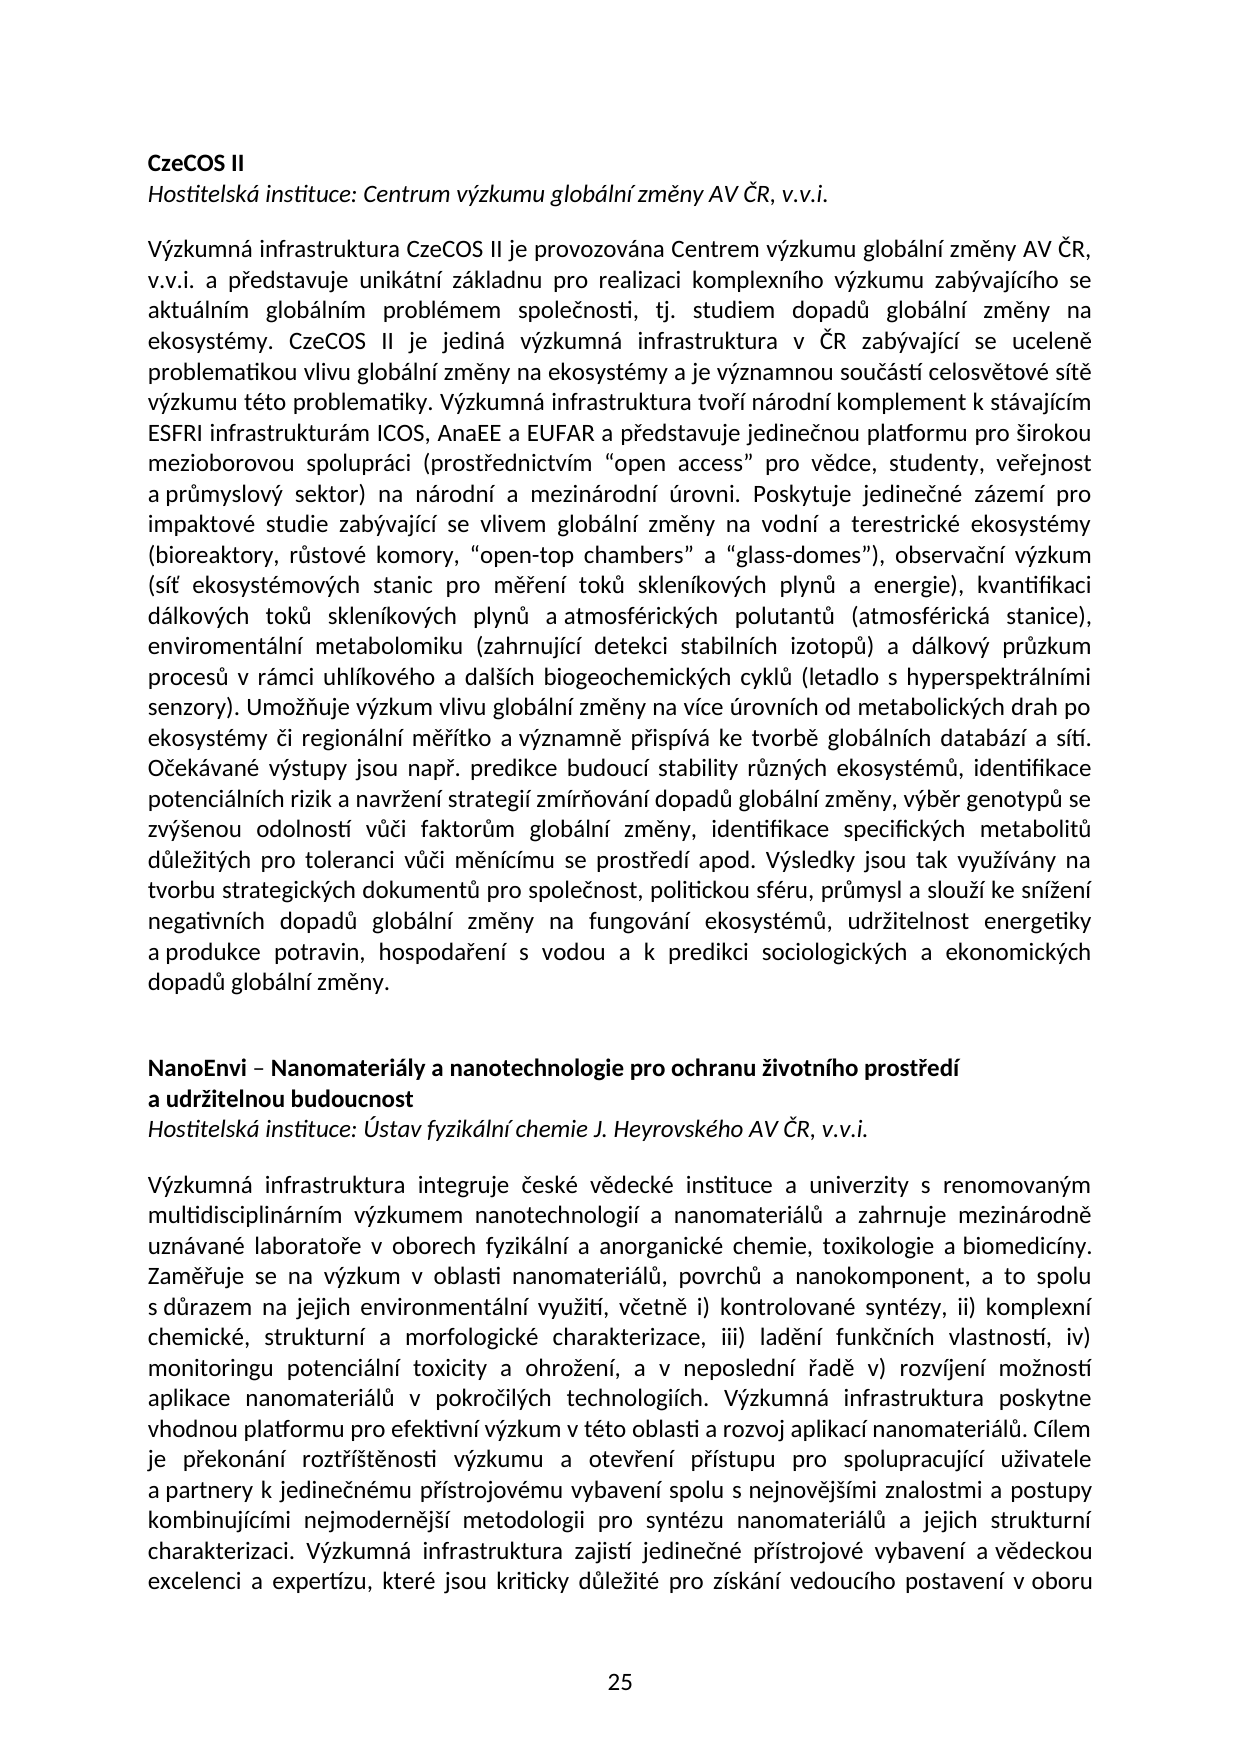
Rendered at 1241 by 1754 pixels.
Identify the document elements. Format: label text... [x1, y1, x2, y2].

text Výzkumná infrastruktura CzeCOS II je provozována Centrem výzkumu globální změny AV ČR, v.v.i. a představuje unikátní základnu pro realizaci komplexního výzkumu zabývajícího se aktuálním globálním problémem společnosti, tj. studiem dopadů globální změny na ekosystémy. CzeCOS II je jediná výzkumná infrastruktura v ČR zabývající se uceleně problematikou vlivu globální změny na ekosystémy a je významnou součástí celosvětové sítě výzkumu této problematiky. Výzkumná infrastruktura tvoří národní komplement k stávajícím ESFRI infrastrukturám ICOS, AnaEE a EUFAR a představuje jedinečnou platformu pro širokou mezioborovou spolupráci (prostřednictvím “open access” pro vědce, studenty, veřejnost a průmyslový sektor) na národní a mezinárodní úrovni. Poskytuje jedinečné zázemí pro impaktové studie zabývající se vlivem globální změny na vodní a terestrické ekosystémy (bioreaktory, růstové komory, “open-top chambers” a “glass-domes”), observační výzkum (síť ekosystémových stanic pro měření toků skleníkových plynů a energie), kvantifikaci dálkových toků skleníkových plynů a atmosférických polutantů (atmosférická stanice), enviromentální metabolomiku (zahrnující detekci stabilních izotopů) a dálkový průzkum procesů v rámci uhlíkového a dalších biogeochemických cyklů (letadlo s hyperspektrálními senzory). Umožňuje výzkum vlivu globální změny na více úrovních od metabolických drah po ekosystémy či regionální měřítko a významně přispívá ke tvorbě globálních databází a sítí. Očekávané výstupy jsou např. predikce budoucí stability různých ekosystémů, identifikace potenciálních rizik a navržení strategií zmírňování dopadů globální změny, výběr genotypů se zvýšenou odolností vůči faktorům globální změny, identifikace specifických metabolitů důležitých pro toleranci vůči měnícímu se prostředí apod. Výsledky jsou tak využívány na tvorbu strategických dokumentů pro společnost, politickou sféru, průmysl a slouží ke snížení negativních dopadů globální změny na fungování ekosystémů, udržitelnost energetiky a produkce potravin, hospodaření s vodou a k predikci sociologických a ekonomických dopadů globální změny. [148, 234, 1093, 997]
text NanoEnvi – Nanomateriály a nanotechnologie pro ochranu životního prostředí a udržitelnou budoucnost [148, 1052, 1093, 1113]
text Hostitelská instituce: Centrum výzkumu globální změny AV ČR, v.v.i. [148, 178, 1093, 209]
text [148, 1169, 1093, 1596]
text CzeCOS II [148, 148, 1093, 178]
text Hostitelská instituce: Ústav fyzikální chemie J. Heyrovského AV ČR, v.v.i. [148, 1113, 1093, 1144]
